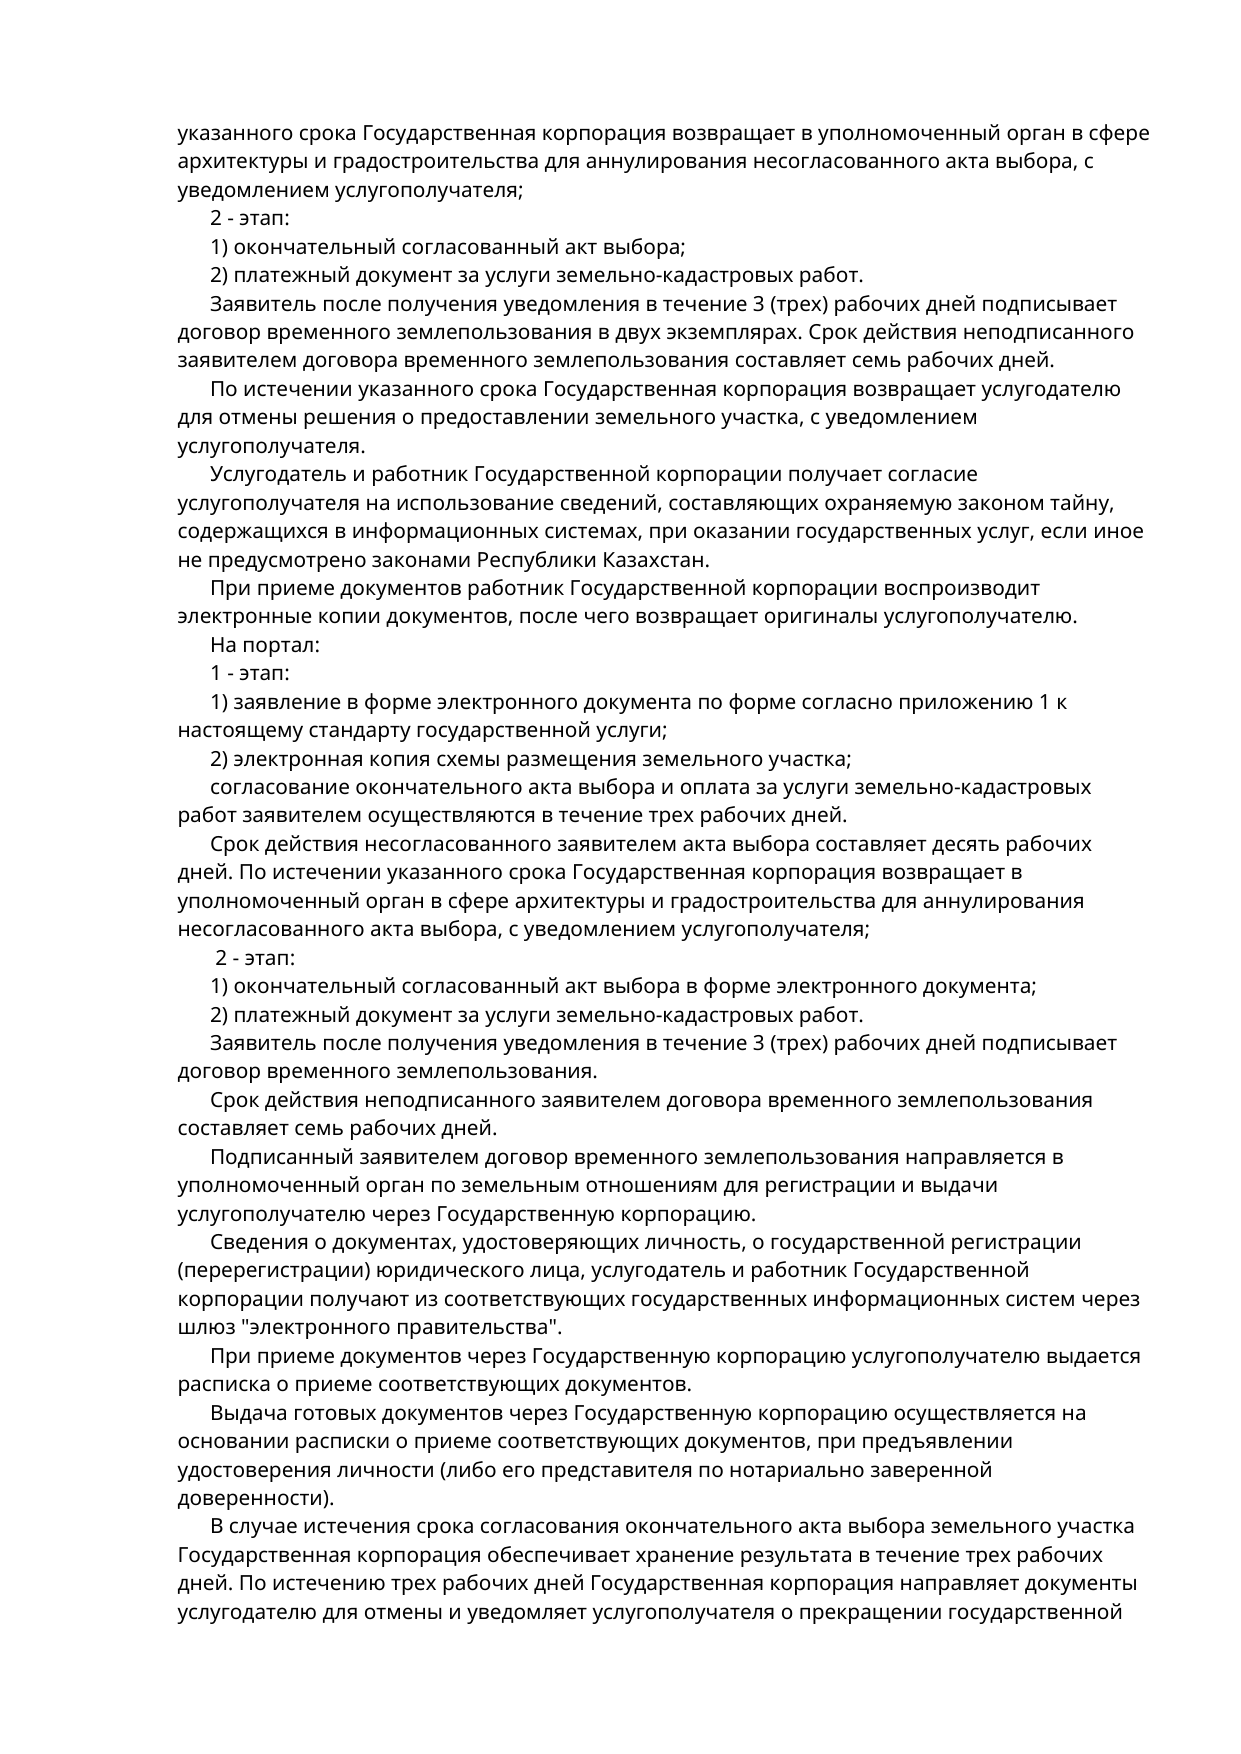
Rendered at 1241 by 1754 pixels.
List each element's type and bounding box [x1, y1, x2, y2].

text [177, 118, 1152, 1625]
